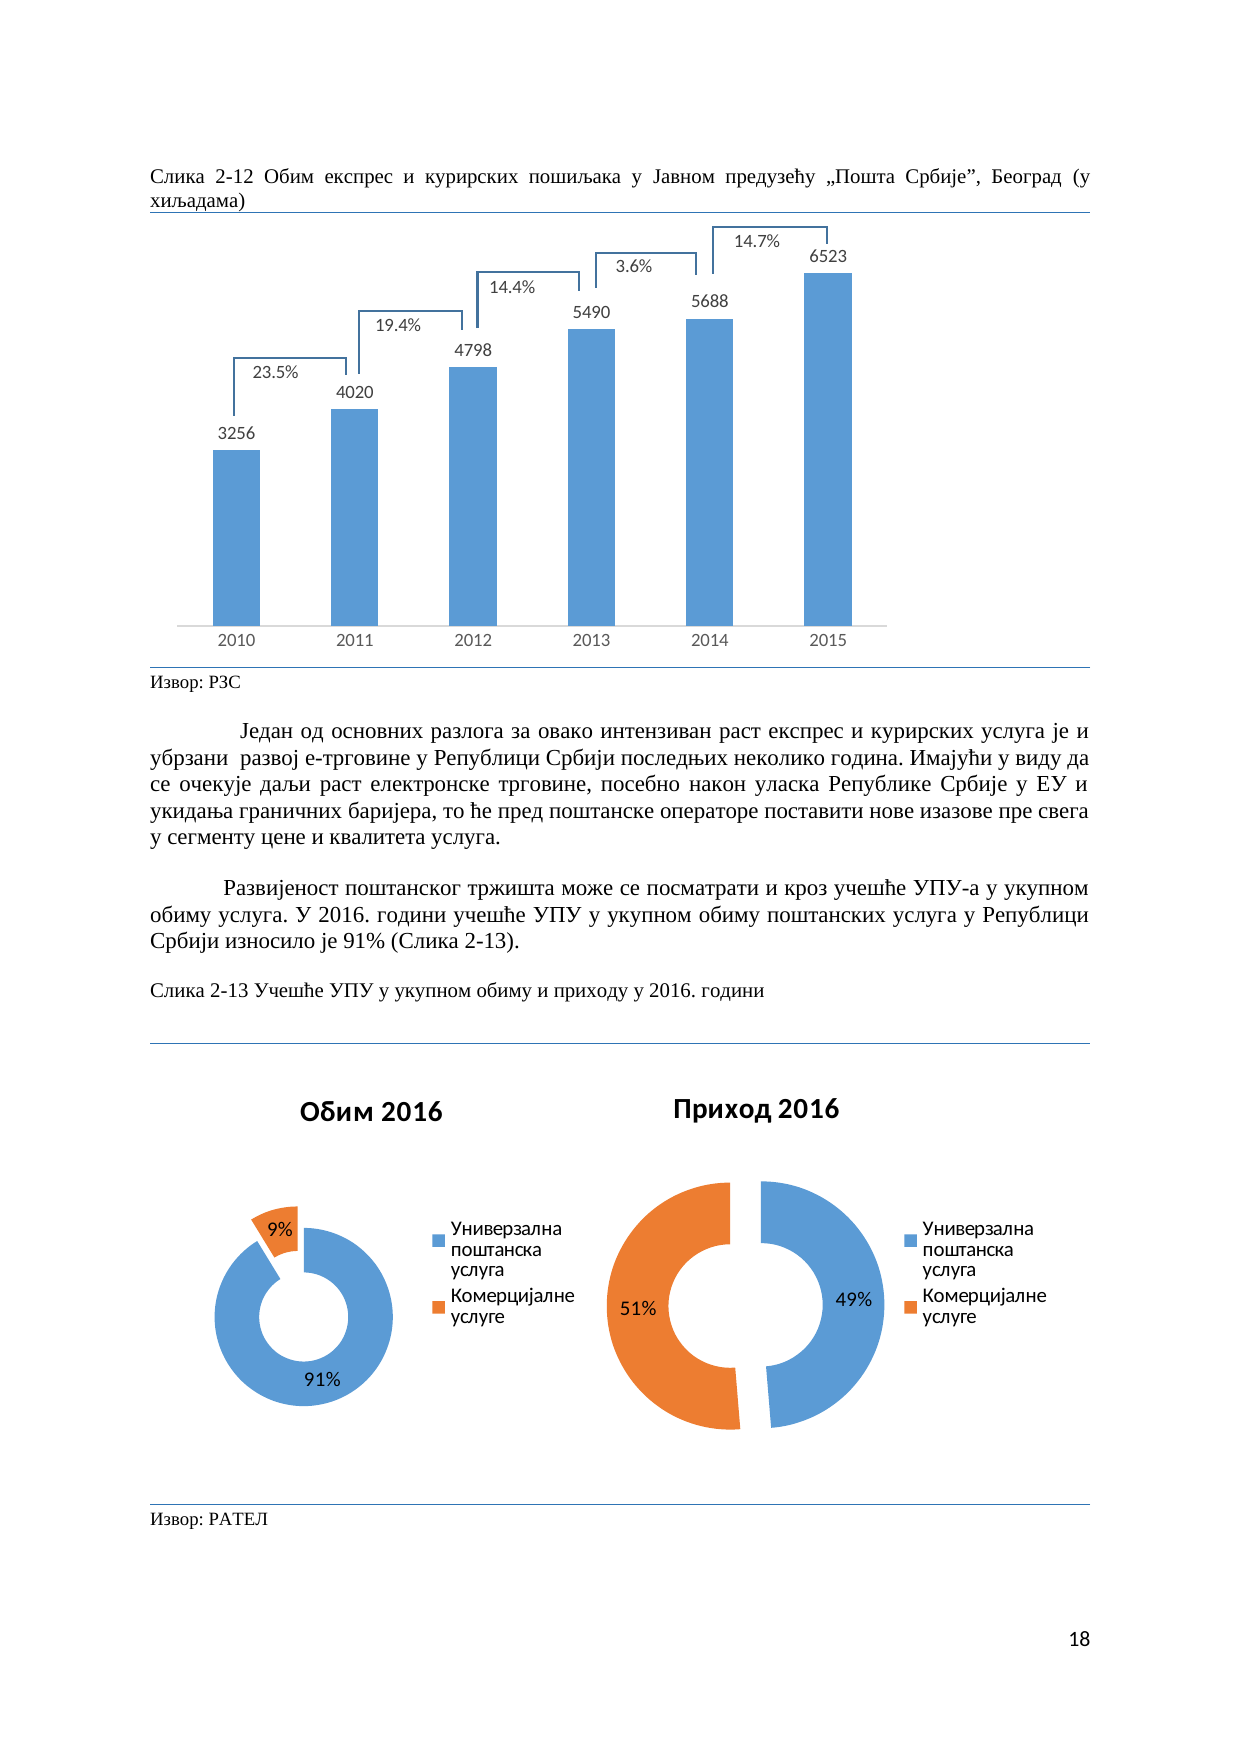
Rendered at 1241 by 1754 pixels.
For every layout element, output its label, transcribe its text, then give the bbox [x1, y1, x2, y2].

text Извор: РЗС [150, 671, 1090, 693]
text Један од основних разлога за овако интензиван раст експрес и курирских услуга је и убрзани развој е-трговине у Републици Србији последњих неколико година. Имајући у виду да се очекује даљи раст електронске трговине, посебно након уласка Републике Србије у ЕУ и укидања граничних баријера, то ће пред поштанске операторе поставити нове изазове пре свега у сегменту цене и квалитета услуга. [150, 718, 1090, 849]
text Извор: РАТЕЛ [150, 1508, 1090, 1529]
text Развијеност поштанског тржишта може се посматрати и кроз учешће УПУ-а у укупном обиму услуга. У 2016. години учешће УПУ у укупном обиму поштанских услуга у Републици Србији износило је 91% (Слика 2-13). [150, 874, 1090, 953]
text Слика 2-13 Учешће УПУ у укупном обиму и приходу у 2016. години [150, 978, 1090, 1002]
text Слика 2-12 Обим експрес и курирских пошиљака у Јавном предузећу „Пошта Србије”, Београд (у хиљадама) [150, 150, 1090, 212]
